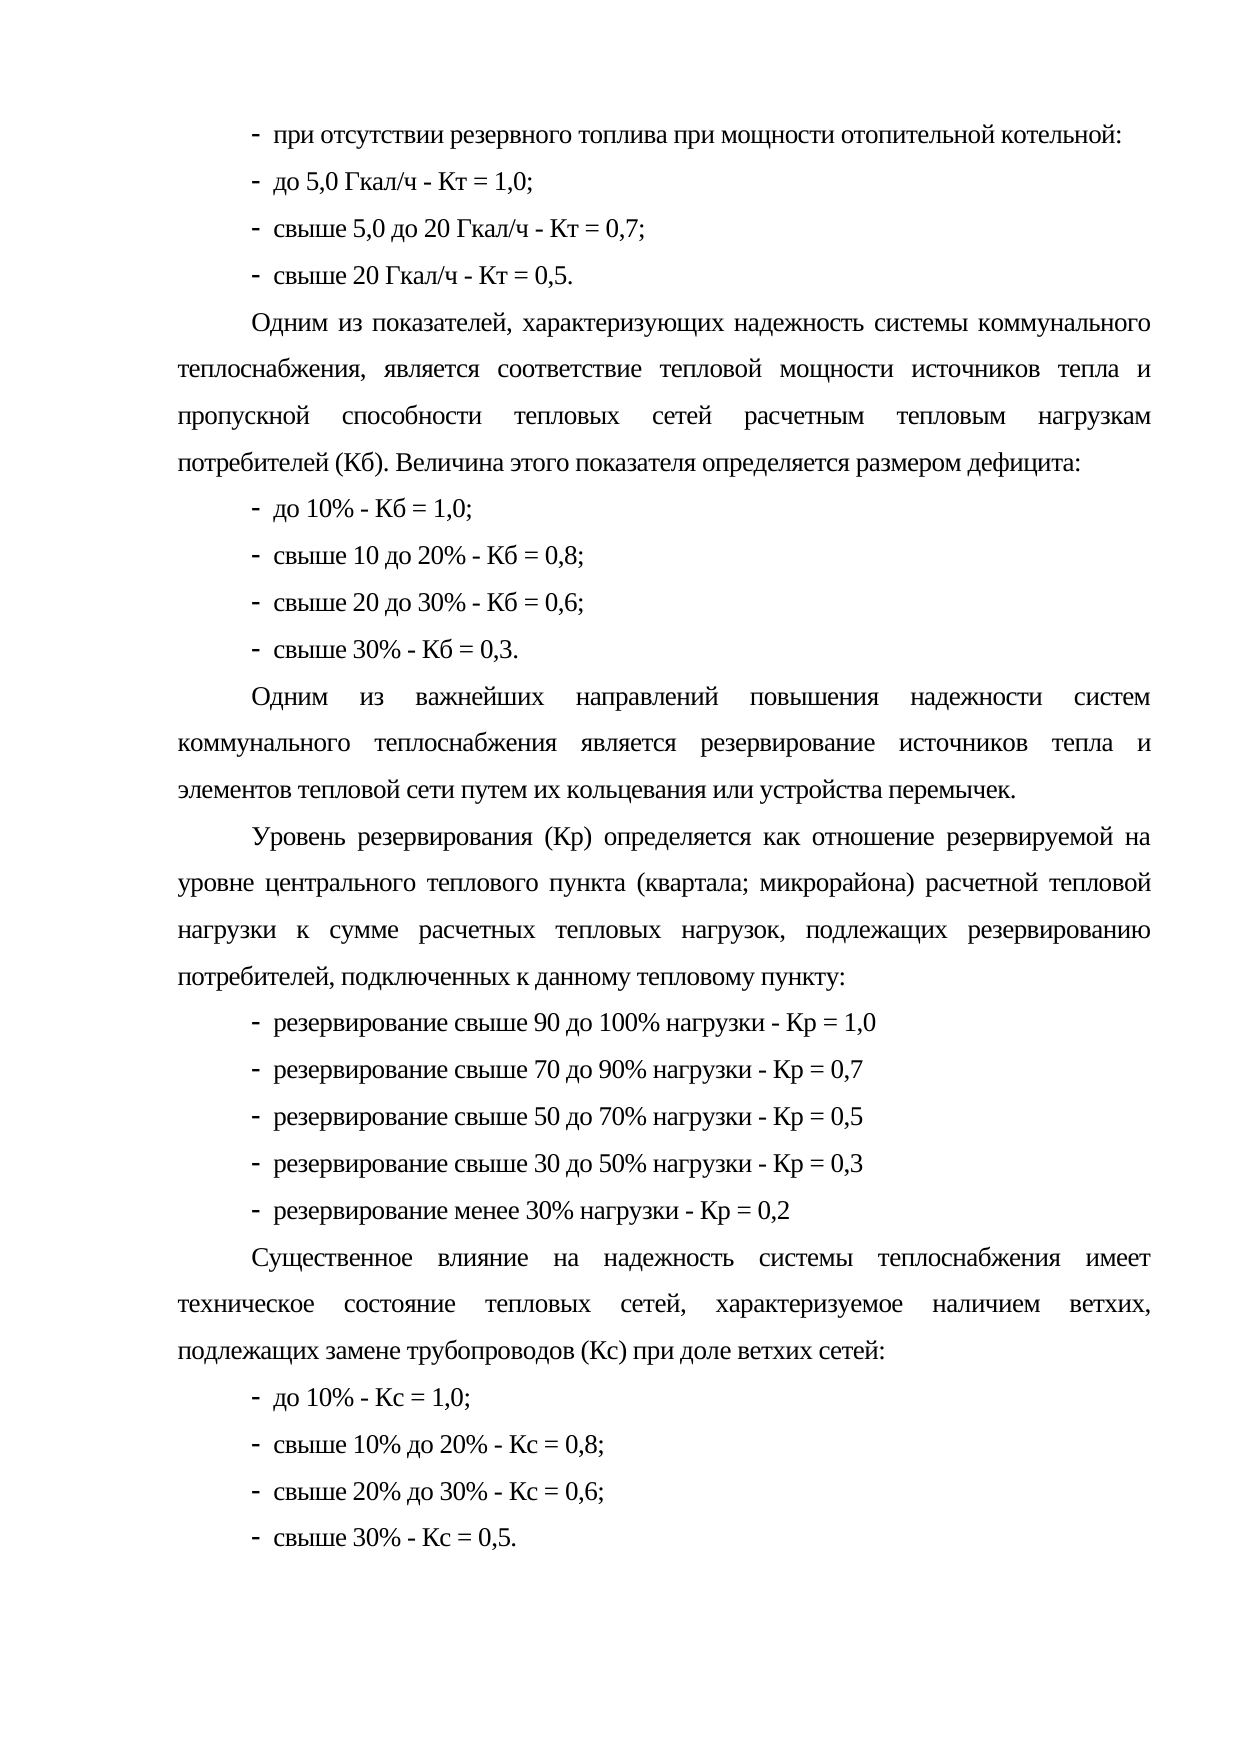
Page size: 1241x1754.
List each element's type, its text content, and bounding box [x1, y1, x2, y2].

text Уровень резервирования (Кр) определяется как отношение резервируемой на уровне центрального теплового пункта (квартала; микрорайона) расчетной тепловой нагрузки к сумме расчетных тепловых нагрузок, подлежащих резервированию потребителей, подключенных к данному тепловому пункту: [177, 820, 1152, 991]
list свыше 30% - Кб = 0,3. [236, 633, 1152, 664]
list свыше 10% до 20% - Кс = 0,8; [236, 1428, 1152, 1459]
list свыше 5,0 до 20 Гкал/ч - Кт = 0,7; [236, 212, 1152, 243]
text Одним из важнейших направлений повышения надежности систем коммунального теплоснабжения является резервирование источников тепла и элементов тепловой сети путем их кольцевания или устройства перемычек. [177, 680, 1152, 804]
list свыше 20% до 30% - Кс = 0,6; [236, 1474, 1152, 1506]
list свыше 10 до 20% - Кб = 0,8; [236, 539, 1152, 570]
list резервирование свыше 70 до 90% нагрузки - Кр = 0,7 [236, 1053, 1152, 1084]
list при отсутствии резервного топлива при мощности отопительной котельной: [236, 118, 1152, 149]
list до 10% - Кб = 1,0; [236, 492, 1152, 523]
list резервирование свыше 30 до 50% нагрузки - Кр = 0,3 [236, 1147, 1152, 1178]
text Одним из показателей, характеризующих надежность системы коммунального теплоснабжения, является соответствие тепловой мощности источников тепла и пропускной способности тепловых сетей расчетным тепловым нагрузкам потребителей (Кб). Величина этого показателя определяется размером дефицита: [177, 306, 1152, 477]
list резервирование менее 30% нагрузки - Кр = 0,2 [236, 1194, 1152, 1225]
list резервирование свыше 90 до 100% нагрузки - Кр = 1,0 [236, 1006, 1152, 1038]
list свыше 30% - Кс = 0,5. [236, 1521, 1152, 1553]
list до 5,0 Гкал/ч - Кт = 1,0; [236, 165, 1152, 196]
list свыше 20 до 30% - Кб = 0,6; [236, 586, 1152, 617]
list до 10% - Кс = 1,0; [236, 1381, 1152, 1412]
text Существенное влияние на надежность системы теплоснабжения имеет техническое состояние тепловых сетей, характеризуемое наличием ветхих, подлежащих замене трубопроводов (Кс) при доле ветхих сетей: [177, 1241, 1152, 1365]
list резервирование свыше 50 до 70% нагрузки - Кр = 0,5 [236, 1100, 1152, 1131]
list свыше 20 Гкал/ч - Кт = 0,5. [236, 259, 1152, 290]
